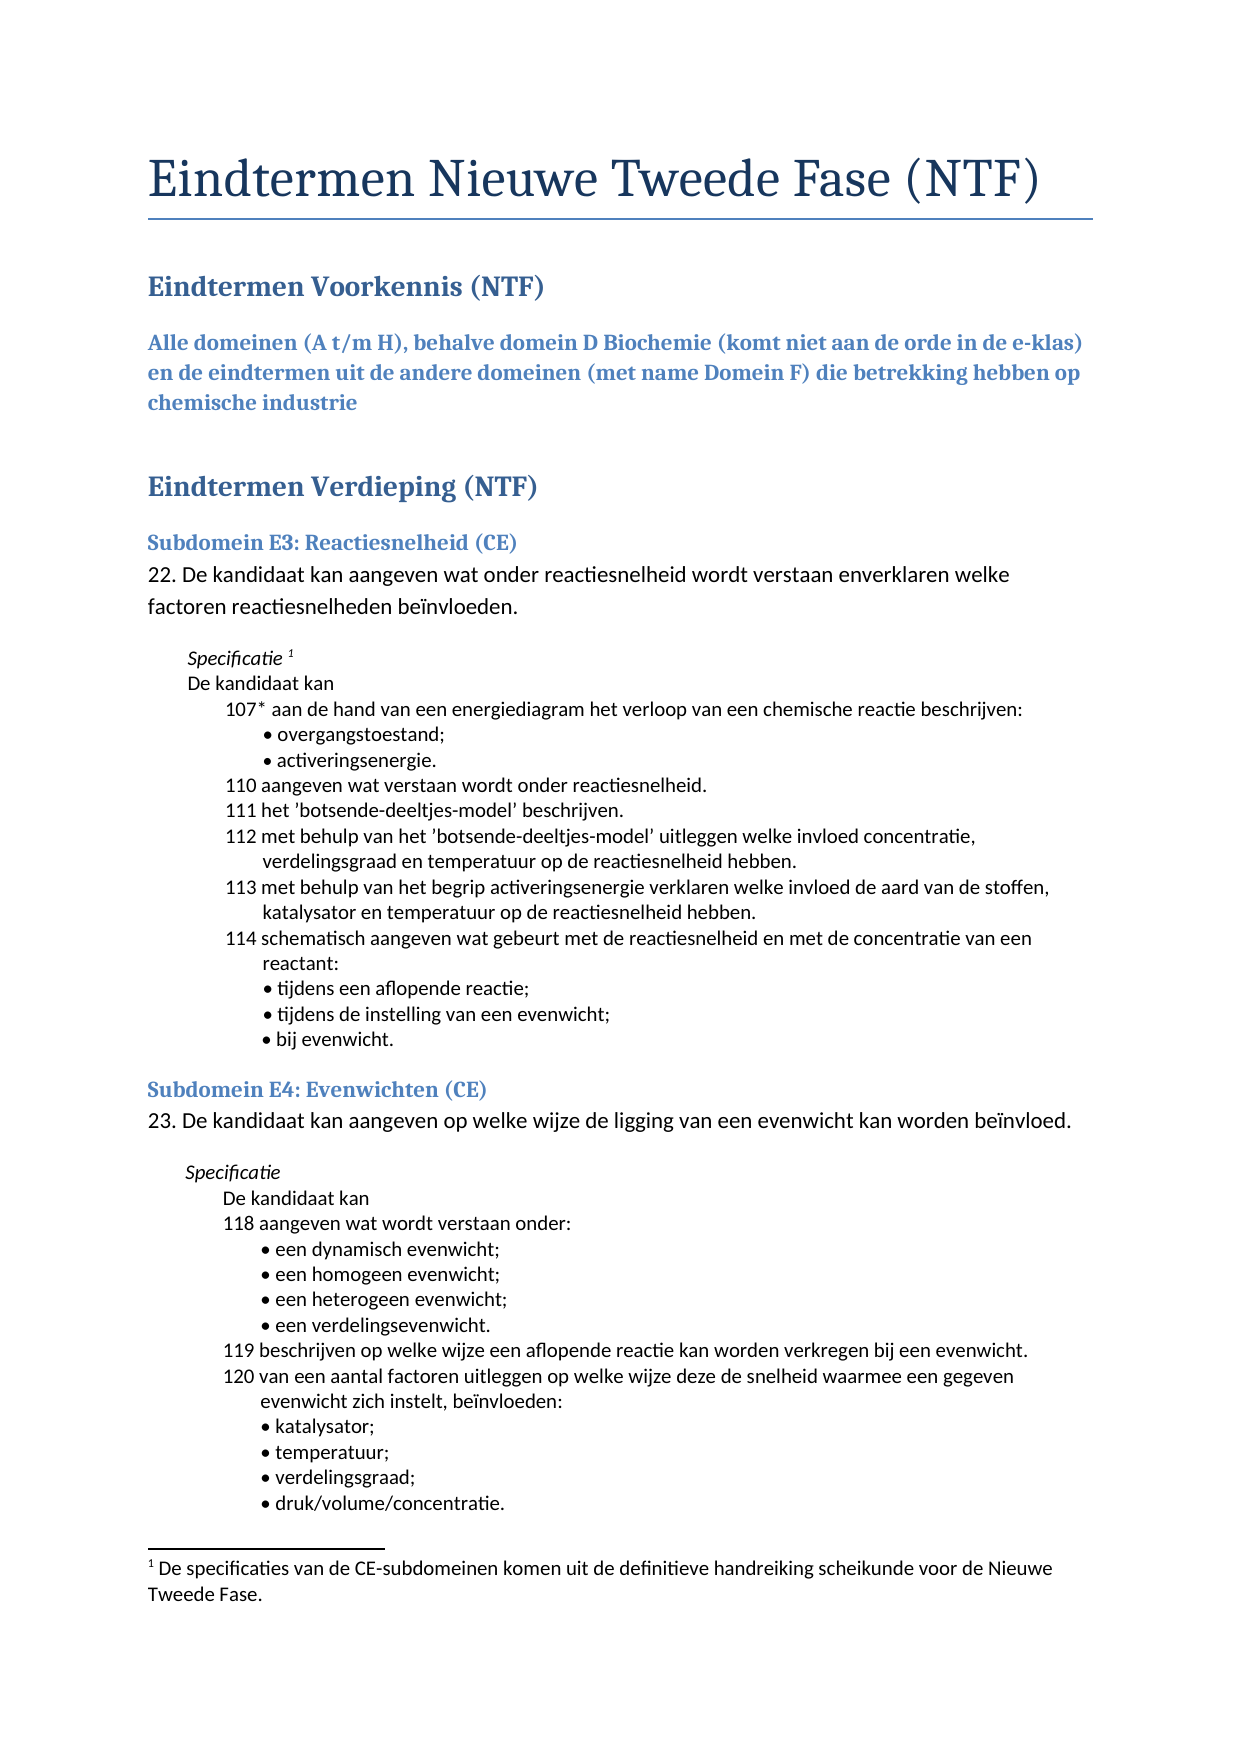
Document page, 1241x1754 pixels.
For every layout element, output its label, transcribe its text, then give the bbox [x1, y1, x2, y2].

text 118 aangeven wat wordt verstaan onder: [223, 1210, 1093, 1236]
text 113 met behulp van het begrip activeringsenergie verklaren welke invloed de aard van de stoffen, katalysator en temperatuur op de reactiesnelheid hebben. [225, 874, 1093, 925]
text Specificatie [185, 1159, 1093, 1185]
text 120 van een aantal factoren uitleggen op welke wijze deze de snelheid waarmee een gegeven evenwicht zich instelt, beïnvloeden: [223, 1363, 1093, 1414]
text • een homogeen evenwicht; [260, 1261, 1093, 1287]
text 23. De kandidaat kan aangeven op welke wijze de ligging van een evenwicht kan worden beïnvloed. [148, 1107, 1093, 1134]
text 111 het ’botsende-deeltjes-model’ beschrijven. [225, 798, 1093, 823]
subtitle Subdomein E4: Evenwichten (CE) [148, 1076, 1093, 1103]
text 114 schematisch aangeven wat gebeurt met de reactiesnelheid en met de concentratie van een reactant: [225, 925, 1093, 976]
subtitle Eindtermen Voorkennis (NTF) [148, 270, 1093, 304]
subtitle Eindtermen Verdieping (NTF) [148, 470, 1093, 504]
text 119 beschrijven op welke wijze een aflopende reactie kan worden verkregen bij een evenwicht. [223, 1337, 1093, 1363]
subtitle Subdomein E3: Reactiesnelheid (CE) [148, 530, 1093, 556]
text • verdelingsgraad; [260, 1464, 1093, 1490]
text • een verdelingsevenwicht. [260, 1312, 1093, 1337]
subtitle Alle domeinen (A t/m H), behalve domein D Biochemie (komt niet aan de orde in de e-klas) en de eindtermen uit de andere domeinen (met name Domein F) die betrekking hebben op chemische industrie [148, 330, 1093, 416]
text De kandidaat kan [223, 1185, 1093, 1210]
text • activeringsenergie. [262, 747, 1093, 772]
text • overgangstoestand; [262, 721, 1093, 747]
text • een heterogeen evenwicht; [260, 1287, 1093, 1312]
text 112 met behulp van het ’botsende-deeltjes-model’ uitleggen welke invloed concentratie, verdelingsgraad en temperatuur op de reactiesnelheid hebben. [225, 823, 1093, 874]
text • katalysator; [260, 1414, 1093, 1439]
text De kandidaat kan [187, 671, 1093, 696]
text • druk/volume/concentratie. [260, 1490, 1093, 1515]
title Eindtermen Nieuwe Tweede Fase (NTF) [148, 148, 1093, 218]
text • temperatuur; [260, 1439, 1093, 1464]
text 22. De kandidaat kan aangeven wat onder reactiesnelheid wordt verstaan enverklaren welke factoren reactiesnelheden beïnvloeden. [148, 560, 1093, 620]
text • tijdens een aflopende reactie; [262, 976, 1093, 1001]
text • tijdens de instelling van een evenwicht; [262, 1001, 1093, 1026]
text Specificatie [187, 645, 1093, 671]
text • een dynamisch evenwicht; [260, 1236, 1093, 1261]
text 110 aangeven wat verstaan wordt onder reactiesnelheid. [225, 772, 1093, 798]
text • bij evenwicht. [261, 1026, 1093, 1052]
text 107* aan de hand van een energiediagram het verloop van een chemische reactie beschrijven: [225, 696, 1093, 721]
